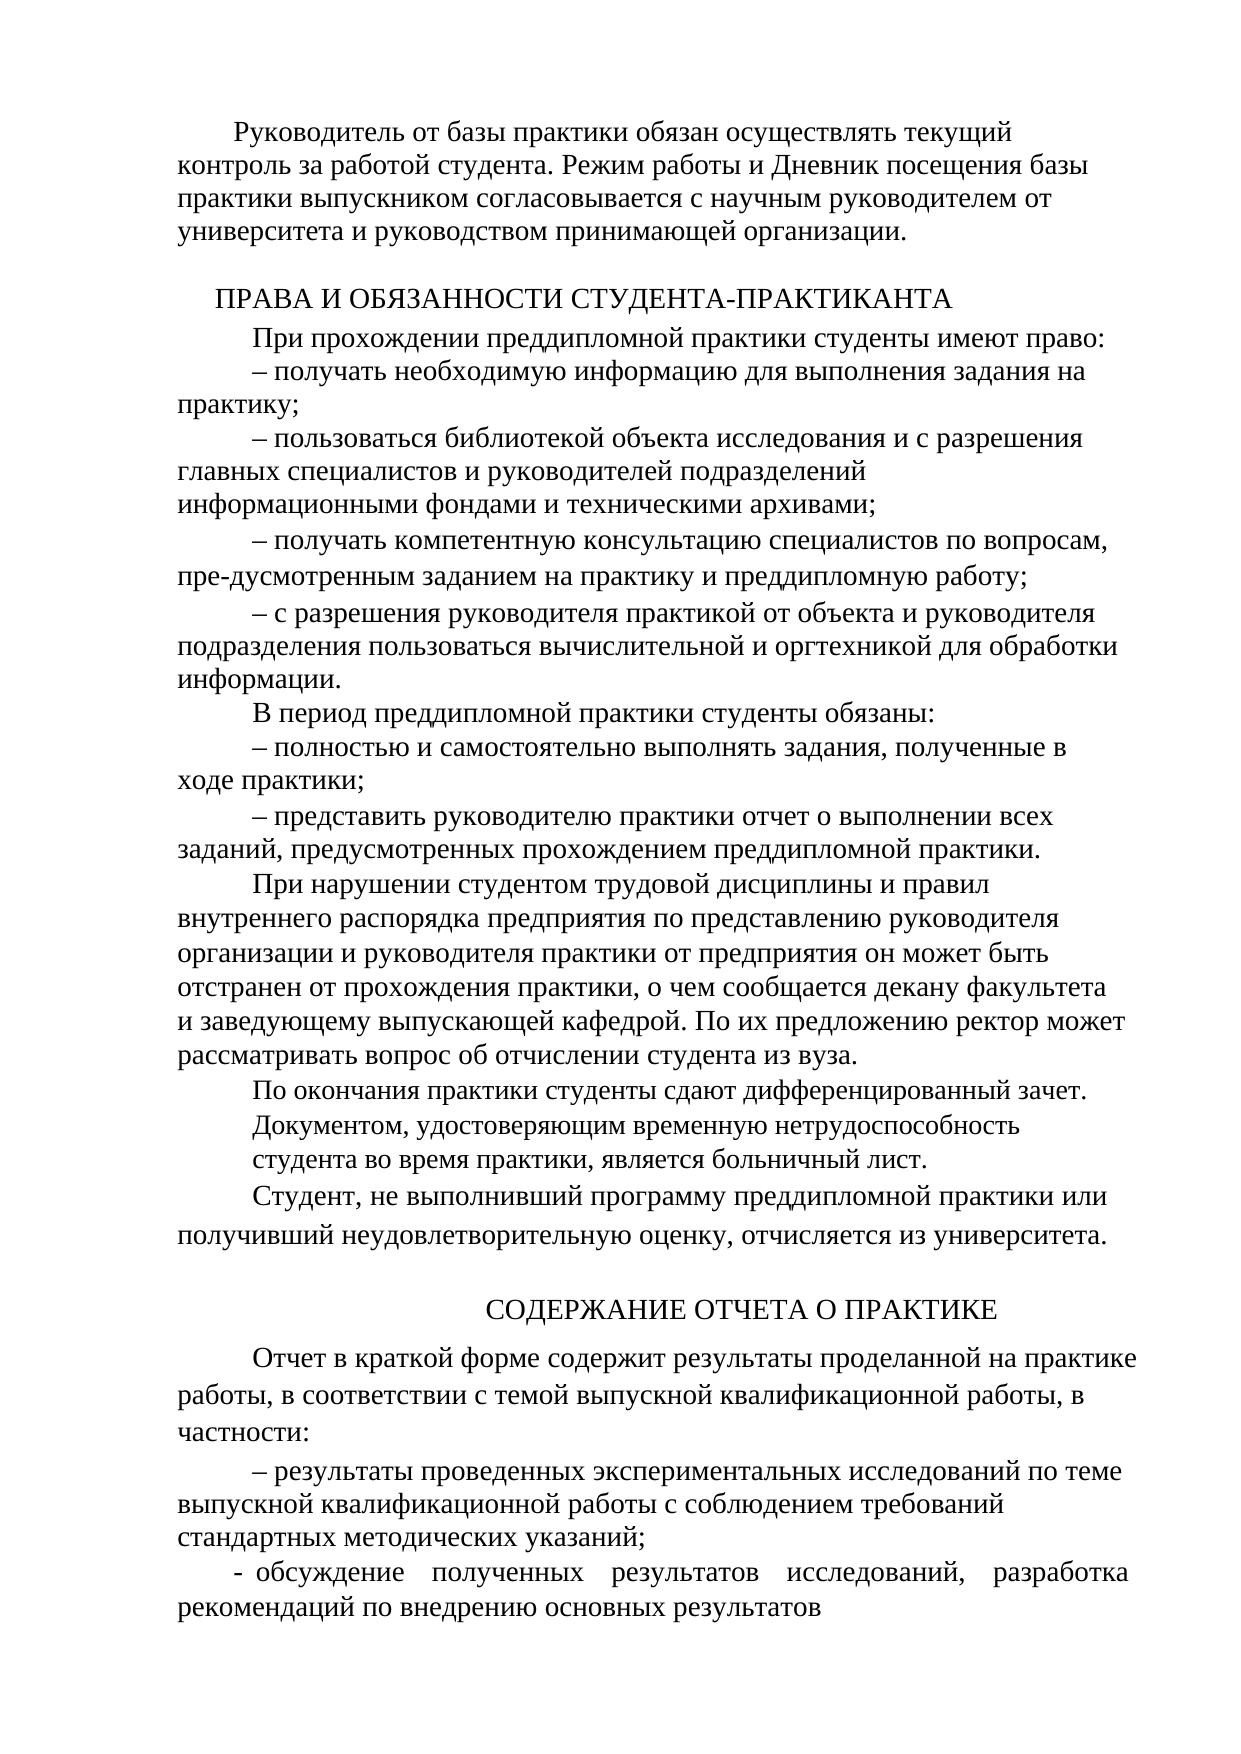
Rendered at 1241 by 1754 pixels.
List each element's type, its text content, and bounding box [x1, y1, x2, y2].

text Руководитель от базы практики обязан осуществлять текущий контроль за работой студента. Режим работы и Дневник посещения базы практики выпускником согласовывается с научным руководителем от университета и руководством принимающей организации. [177, 115, 1133, 247]
text – полностью и самостоятельно выполнять задания, полученные в ходе практики; [177, 730, 1123, 796]
text При прохождении преддипломной практики студенты имеют право: [252, 320, 1167, 353]
text По окончания практики студенты сдают дифференцированный зачет. Документом, удостоверяющим временную нетрудоспособность студента во время практики, является больничный лист. [252, 1073, 1119, 1175]
text Студент, не выполнивший программу преддипломной практики или получивший неудовлетворительную оценку, отчисляется из университета. [177, 1178, 1108, 1251]
text СОДЕРЖАНИЕ ОТЧЕТА О ПРАКТИКЕ [317, 1292, 1167, 1326]
text При нарушении студентом трудовой дисциплины и правил внутреннего распорядка предприятия по представлению руководителя организации и руководителя практики от предприятия он может быть отстранен от прохождения практики, о чем сообщается декану факультета и заведующему выпускающей кафедрой. По их предложению ректор может рассматривать вопрос об отчислении студента из вуза. [177, 866, 1129, 1071]
text В период преддипломной практики студенты обязаны: [252, 695, 1167, 729]
text ПРАВА И ОБЯЗАННОСТИ СТУДЕНТА-ПРАКТИКАНТА [214, 281, 1167, 314]
text – с разрешения руководителя практикой от объекта и руководителя подразделения пользоваться вычислительной и оргтехникой для обработки информации. [177, 596, 1119, 695]
text – получать компетентную консультацию специалистов по вопросам, пре-дусмотренным заданием на практику и преддипломную работу; [177, 522, 1119, 591]
text – представить руководителю практики отчет о выполнении всех заданий, предусмотренных прохождением преддипломной практики. [177, 799, 1133, 864]
text – получать необходимую информацию для выполнения задания на практику; [177, 354, 1167, 419]
text Отчет в краткой форме содержит результаты проделанной на практике работы, в соответствии с темой выпускной квалификационной работы, в частности: [177, 1340, 1138, 1447]
list обсуждение полученных результатов исследований, разработка рекомендаций по внедрению основных результатов [177, 1554, 1129, 1622]
text – результаты проведенных экспериментальных исследований по теме выпускной квалификационной работы с соблюдением требований стандартных методических указаний; [177, 1454, 1123, 1552]
text – пользоваться библиотекой объекта исследования и с разрешения главных специалистов и руководителей подразделений информационными фондами и техническими архивами; [177, 421, 1115, 520]
